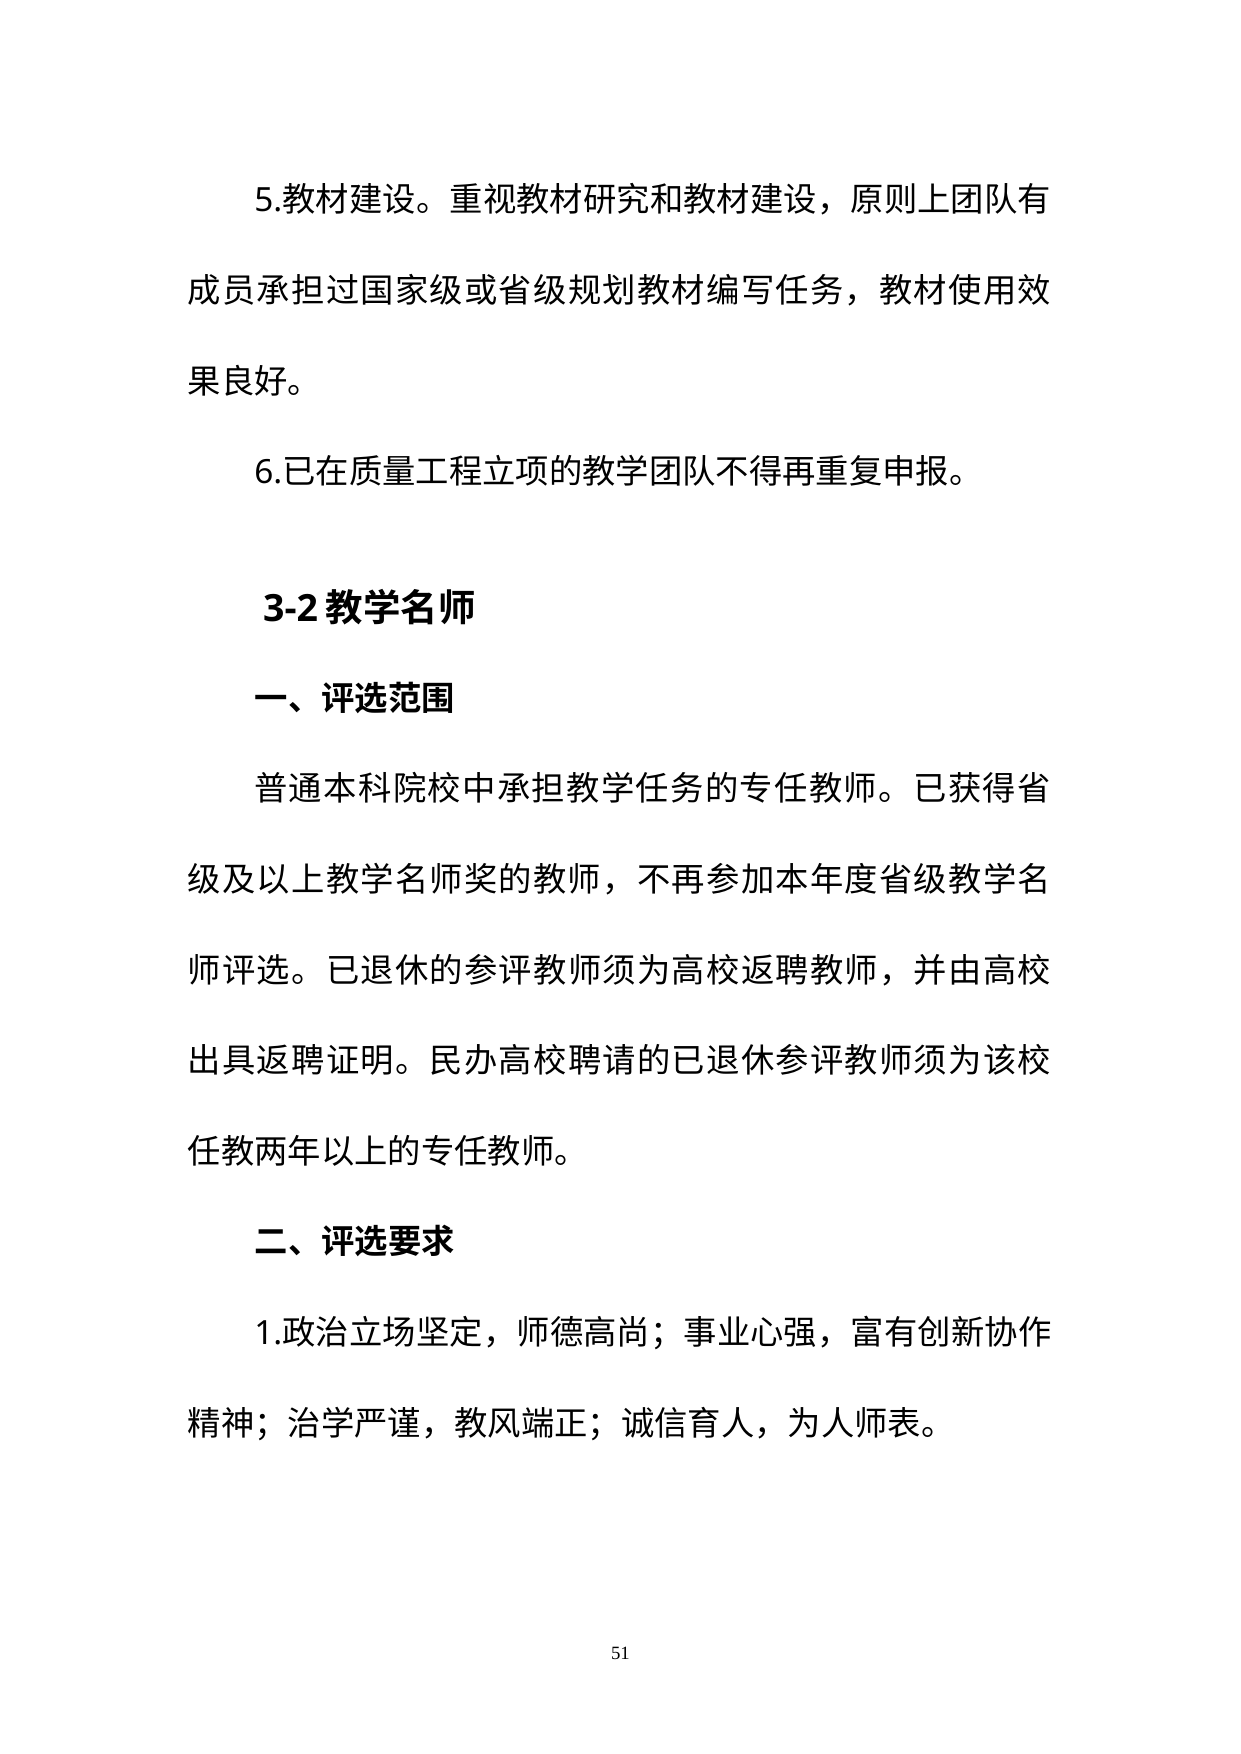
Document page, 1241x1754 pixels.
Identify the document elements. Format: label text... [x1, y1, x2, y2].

text 一、评选范围 [187, 650, 1053, 741]
subtitle 3-2教学名师 [187, 560, 1053, 650]
text 6.已在质量工程立项的教学团队不得再重复申报。 [187, 424, 1053, 514]
text 普通本科院校中承担教学任务的专任教师。已获得省级及以上教学名师奖的教师，不再参加本年度省级教学名师评选。已退休的参评教师须为高校返聘教师，并由高校出具返聘证明。民办高校聘请的已退休参评教师须为该校任教两年以上的专任教师。 [187, 741, 1053, 1194]
text 二、评选要求 [187, 1194, 1053, 1285]
text 1.政治立场坚定，师德高尚；事业心强，富有创新协作精神；治学严谨，教风端正；诚信育人，为人师表。 [187, 1285, 1053, 1466]
text 5.教材建设。重视教材研究和教材建设，原则上团队有成员承担过国家级或省级规划教材编写任务，教材使用效果良好。 [187, 152, 1053, 424]
